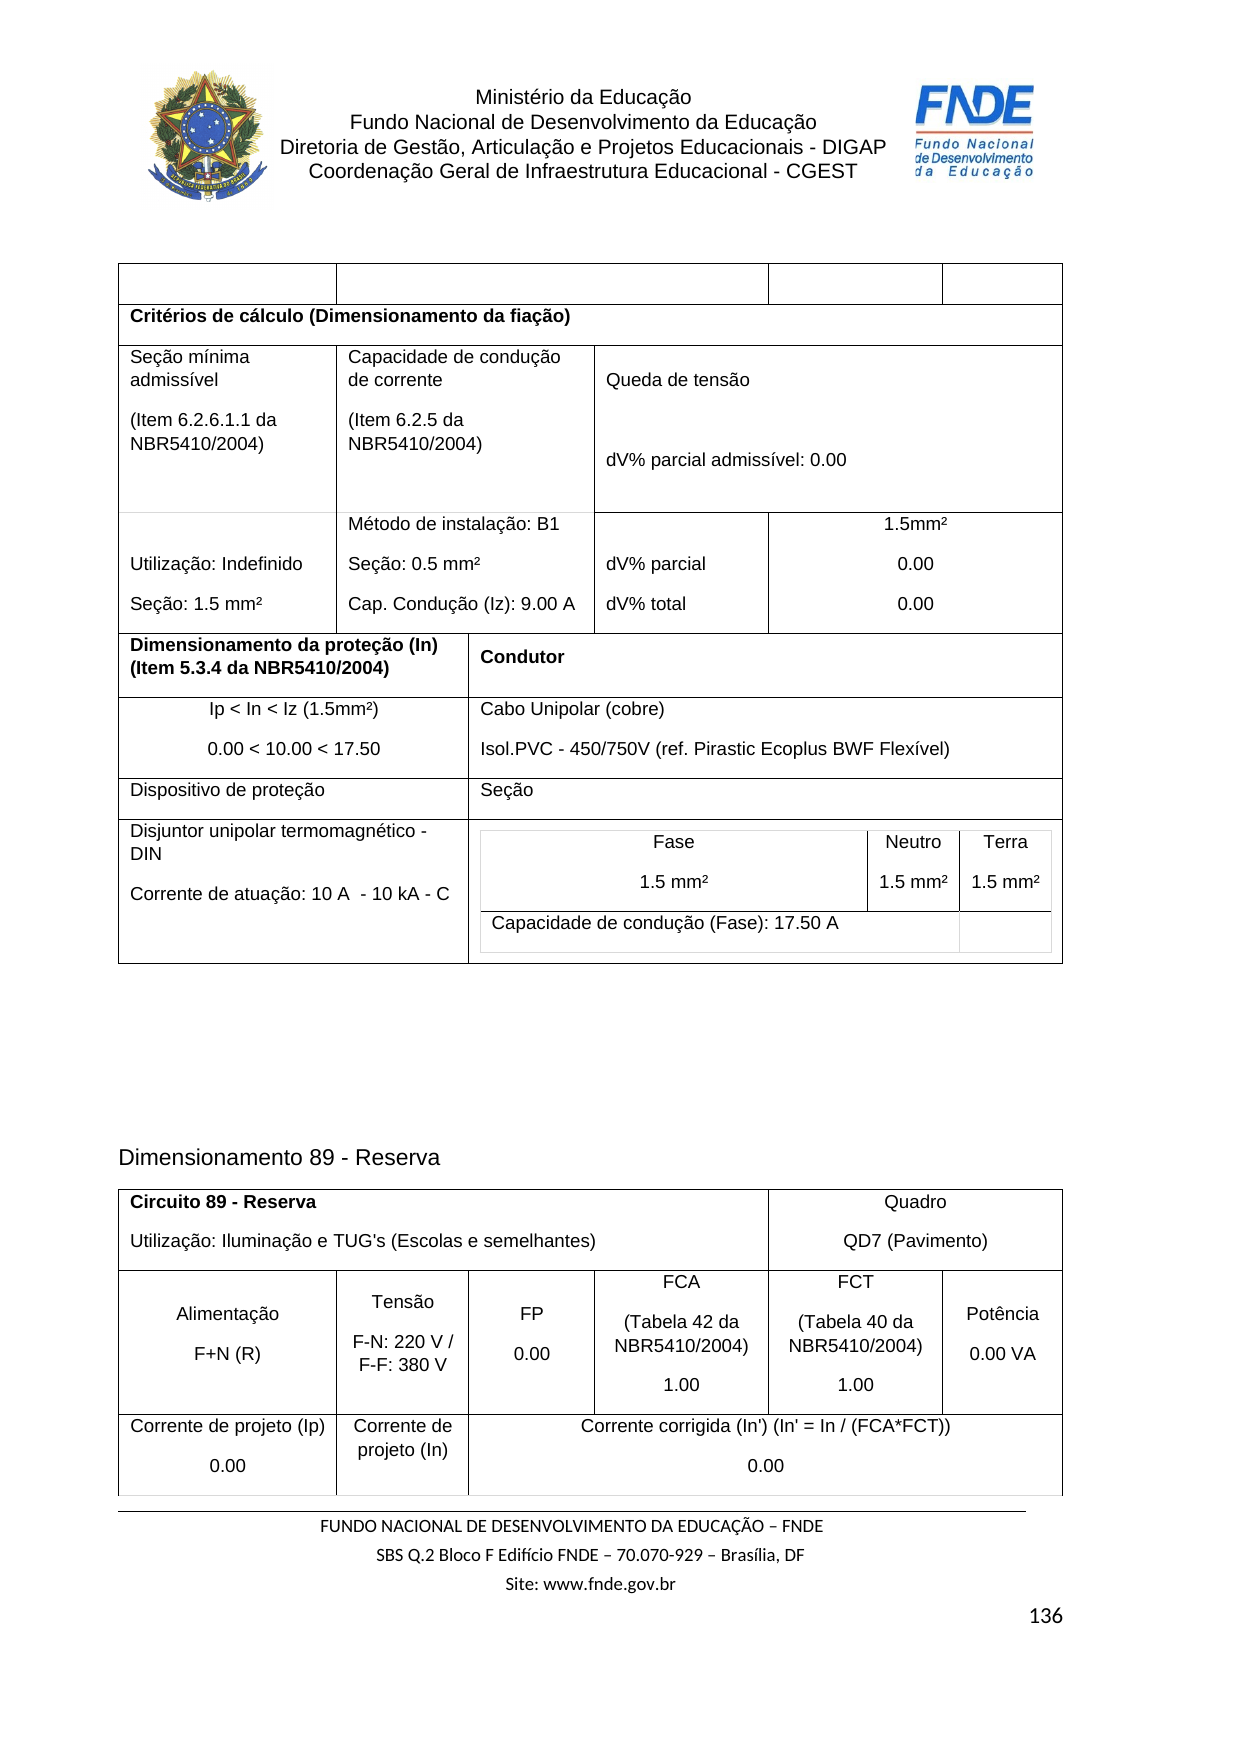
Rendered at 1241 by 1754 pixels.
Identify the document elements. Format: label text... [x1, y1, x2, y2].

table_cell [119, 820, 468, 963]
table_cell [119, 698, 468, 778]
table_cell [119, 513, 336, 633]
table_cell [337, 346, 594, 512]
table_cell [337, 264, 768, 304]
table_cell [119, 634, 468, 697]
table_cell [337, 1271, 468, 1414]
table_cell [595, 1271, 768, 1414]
picture [915, 78, 1034, 183]
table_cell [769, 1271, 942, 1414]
picture [139, 63, 274, 210]
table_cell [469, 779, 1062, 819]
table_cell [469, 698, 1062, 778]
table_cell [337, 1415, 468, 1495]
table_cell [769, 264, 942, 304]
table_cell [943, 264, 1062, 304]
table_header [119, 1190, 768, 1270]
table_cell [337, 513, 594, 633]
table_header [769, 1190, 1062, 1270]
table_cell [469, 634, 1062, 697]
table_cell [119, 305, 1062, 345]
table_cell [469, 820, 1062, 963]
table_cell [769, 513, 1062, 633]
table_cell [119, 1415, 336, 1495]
text Dimensionamento 89 - Reserva [118, 1144, 1063, 1171]
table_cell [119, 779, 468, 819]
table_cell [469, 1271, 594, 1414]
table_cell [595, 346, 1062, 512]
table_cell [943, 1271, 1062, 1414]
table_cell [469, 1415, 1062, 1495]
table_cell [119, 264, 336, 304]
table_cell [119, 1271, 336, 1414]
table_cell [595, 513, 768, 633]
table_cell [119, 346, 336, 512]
